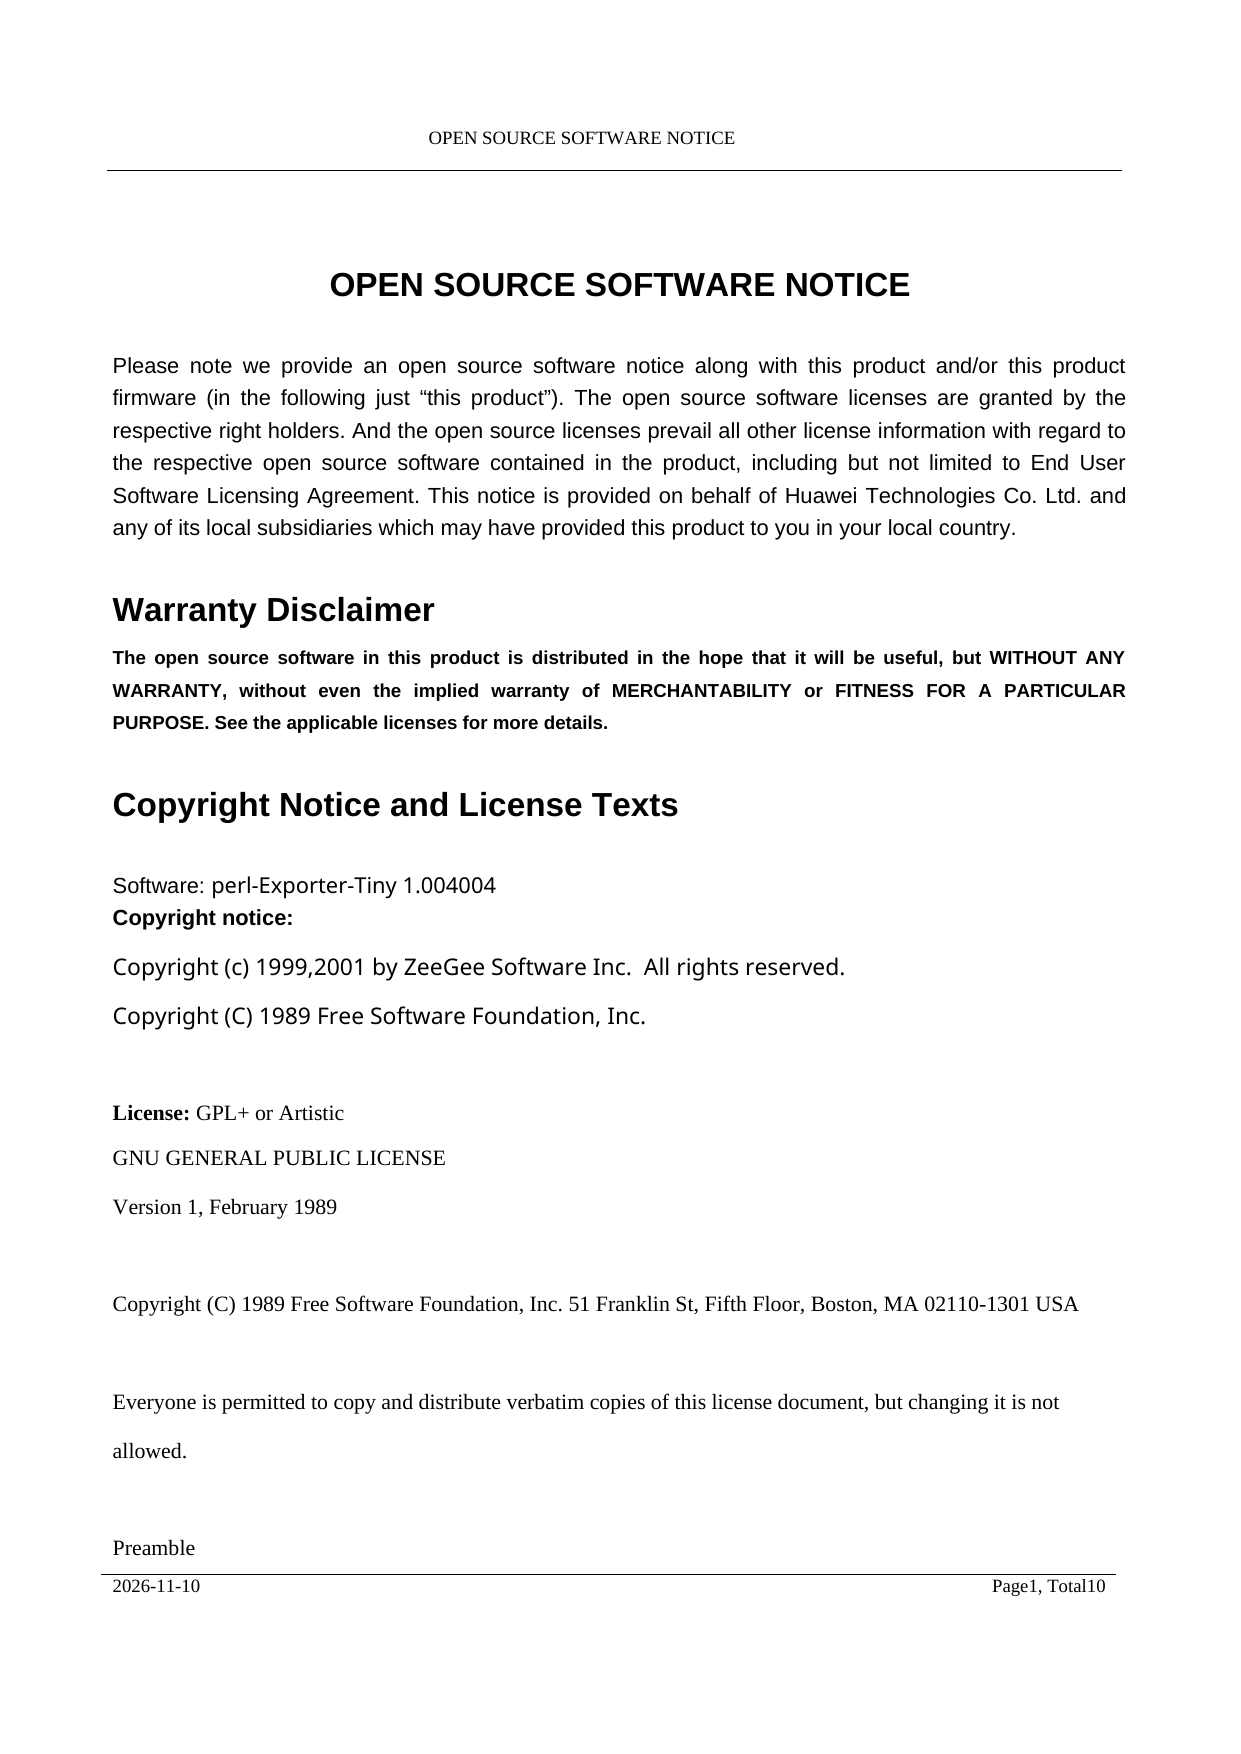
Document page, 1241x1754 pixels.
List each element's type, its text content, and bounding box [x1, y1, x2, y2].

text Warranty Disclaimer [112, 576, 1128, 641]
text OPEN SOURCE SOFTWARE NOTICE [112, 251, 1128, 316]
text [112, 1142, 1128, 1564]
text License: GPL+ or Artistic [112, 1096, 1128, 1129]
text Please note we provide an open source software notice along with this product and/or this product firmware (in the following just “this product”). The open source software licenses are granted by the respective right holders. And the open source licenses prevail all other license information with regard to the respective open source software contained in the product, including but not limited to End User Software Licensing Agreement. This notice is provided on behalf of Huawei Technologies Co. Ltd. and any of its local subsidiaries which may have provided this product to you in your local country. [112, 349, 1128, 544]
text Copyright notice: Copyright (c) 1999,2001 by ZeeGee Software Inc. All rights reserved. Copyright (C) 1989 Free Software Foundation, Inc. [112, 901, 1128, 1080]
text The open source software in this product is distributed in the hope that it will be useful, but WITHOUT ANY WARRANTY, without even the implied warranty of MERCHANTABILITY or FITNESS FOR A PARTICULAR PURPOSE. See the applicable licenses for more details. [112, 641, 1128, 739]
text Copyright Notice and License Texts [112, 771, 1128, 836]
text Software: perl-Exporter-Tiny 1.004004 [112, 869, 1128, 901]
